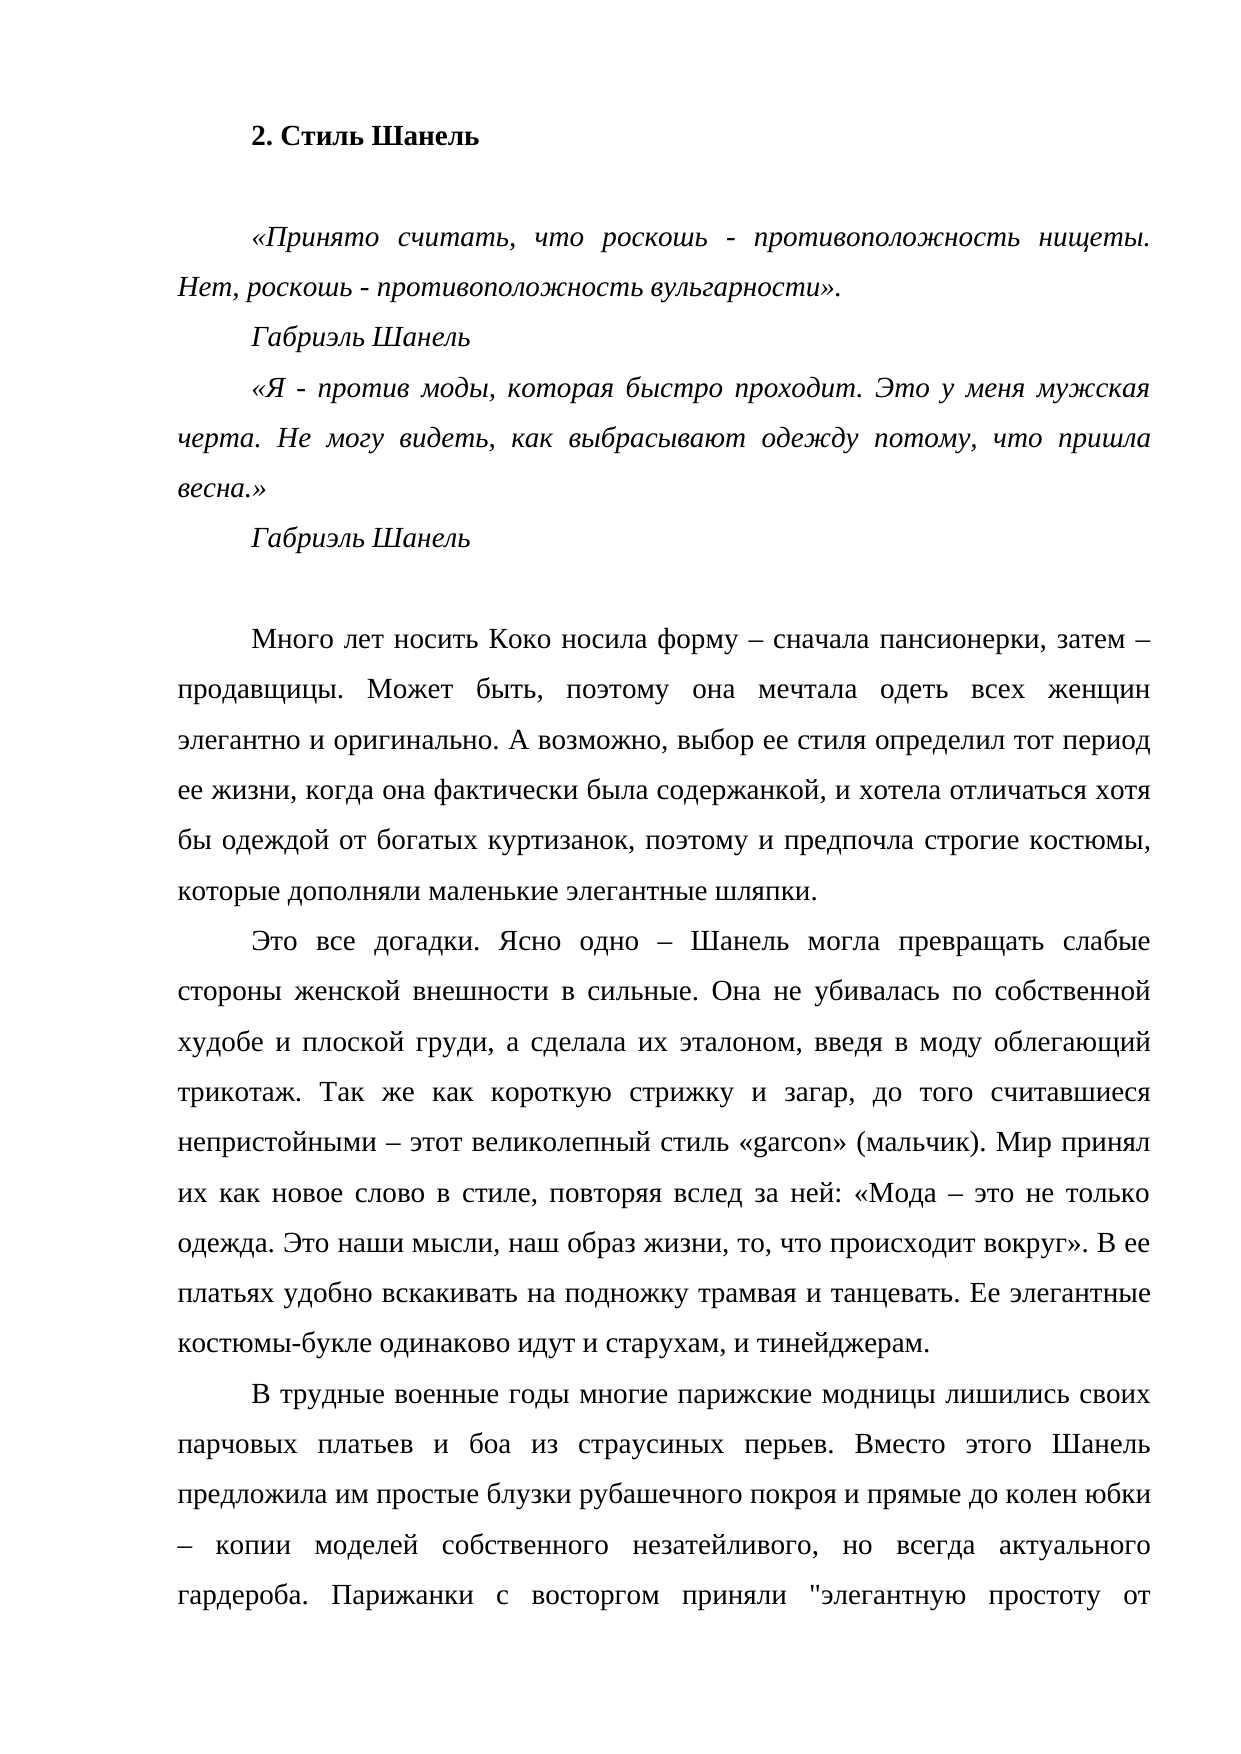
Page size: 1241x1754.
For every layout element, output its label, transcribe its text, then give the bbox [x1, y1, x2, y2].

text Габриэль Шанель [177, 319, 1152, 353]
text «Принято считать, что роскошь - противоположность нищеты. Нет, роскошь - противоположность вульгарности». [177, 219, 1152, 303]
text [177, 1376, 1152, 1611]
text 2. Стиль Шанель [177, 118, 1152, 152]
text Это все догадки. Ясно одно – Шанель могла превращать слабые стороны женской внешности в сильные. Она не убивалась по собственной худобе и плоской груди, а сделала их эталоном, введя в моду облегающий трикотаж. Так же как короткую стрижку и загар, до того считавшиеся непристойными – этот великолепный стиль «garcon» (мальчик). Мир принял их как новое слово в стиле, повторяя вслед за ней: «Мода – это не только одежда. Это наши мысли, наш образ жизни, то, что происходит вокруг». В ее платьях удобно вскакивать на подножку трамвая и танцевать. Ее элегантные костюмы-букле одинаково идут и старухам, и тинейджерам. [177, 923, 1152, 1359]
text «Я - против моды, которая быстро проходит. Это у меня мужская черта. Не могу видеть, как выбрасывают одежду потому, что пришла весна.» [177, 370, 1152, 504]
text Много лет носить Коко носила форму – сначала пансионерки, затем – продавщицы. Может быть, поэтому она мечтала одеть всех женщин элегантно и оригинально. А возможно, выбор ее стиля определил тот период ее жизни, когда она фактически была содержанкой, и хотела отличаться хотя бы одеждой от богатых куртизанок, поэтому и предпочла строгие костюмы, которые дополняли маленькие элегантные шляпки. [177, 621, 1152, 906]
text Габриэль Шанель [177, 521, 1152, 554]
